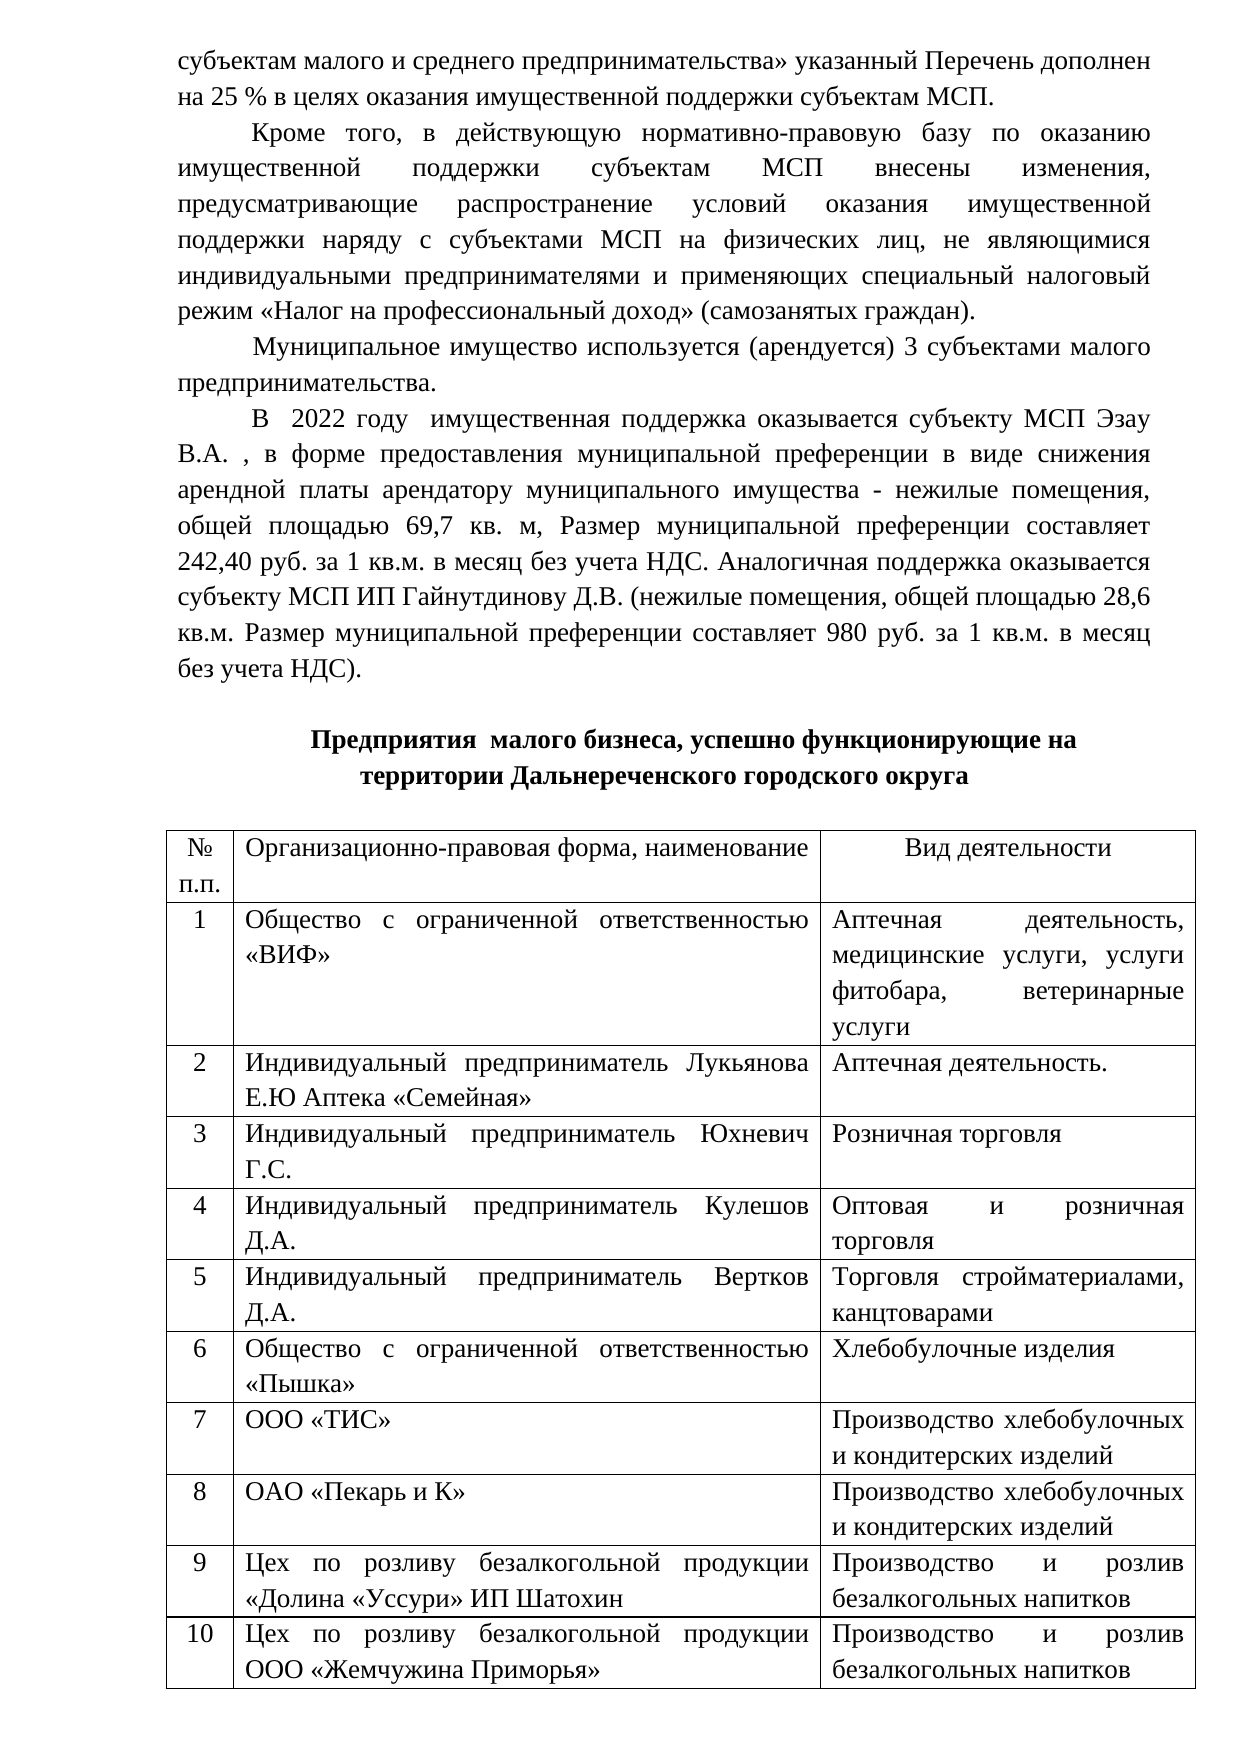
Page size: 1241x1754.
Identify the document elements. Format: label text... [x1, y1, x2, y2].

table_cell Индивидуальный предприниматель Вертков Д.А. [234, 1260, 820, 1331]
table_cell Производство и розлив безалкогольных напитков [821, 1618, 1195, 1688]
table_cell Хлебобулочные изделия [821, 1332, 1195, 1402]
text Кроме того, в действующую нормативно-правовую базу по оказанию имущественной поддержки субъектам МСП внесены изменения, предусматривающие распространение условий оказания имущественной поддержки наряду с субъектами МСП на физических лиц, не являющимися индивидуальными предпринимателями и применяющих специальный налоговый режим «Налог на профессиональный доход» (самозанятых граждан). [177, 116, 1152, 326]
table_cell Розничная торговля [821, 1117, 1195, 1188]
table_cell Индивидуальный предприниматель Кулешов Д.А. [234, 1189, 820, 1259]
table_header Вид деятельности [821, 831, 1195, 902]
table_cell Оптовая и розничная торговля [821, 1189, 1195, 1259]
table_cell 10 [167, 1618, 233, 1688]
table_cell Индивидуальный предприниматель Юхневич Г.С. [234, 1117, 820, 1188]
table_cell 1 [167, 903, 233, 1045]
table_cell 2 [167, 1046, 233, 1116]
table_cell Производство хлебобулочных и кондитерских изделий [821, 1475, 1195, 1545]
text Муниципальное имущество используется (арендуется) 3 субъектами малого предпринимательства. [177, 330, 1152, 397]
table_cell 6 [167, 1332, 233, 1402]
table_cell 9 [167, 1546, 233, 1616]
table_cell Индивидуальный предприниматель Лукьянова Е.Ю Аптека «Семейная» [234, 1046, 820, 1116]
table_cell Производство и розлив безалкогольных напитков [821, 1546, 1195, 1616]
table_cell Торговля стройматериалами, канцтоварами [821, 1260, 1195, 1331]
table_cell 5 [167, 1260, 233, 1331]
table_cell 4 [167, 1189, 233, 1259]
table_cell 8 [167, 1475, 233, 1545]
text Предприятия малого бизнеса, успешно функционирующие на территории Дальнереченского городского округа [177, 723, 1152, 790]
text В 2022 году имущественная поддержка оказывается субъекту МСП Эзау В.А. , в форме предоставления муниципальной преференции в виде снижения арендной платы арендатору муниципального имущества - нежилые помещения, общей площадью 69,7 кв. м, Размер муниципальной преференции составляет 242,40 руб. за 1 кв.м. в месяц без учета НДС. Аналогичная поддержка оказывается субъекту МСП ИП Гайнутдинову Д.В. (нежилые помещения, общей площадью 28,6 кв.м. Размер муниципальной преференции составляет 980 руб. за 1 кв.м. в месяц без учета НДС). [177, 402, 1152, 683]
table_cell Аптечная деятельность. [821, 1046, 1195, 1116]
table_cell Цех по розливу безалкогольной продукции «Долина «Уссури» ИП Шатохин [234, 1546, 820, 1616]
table_cell Производство хлебобулочных и кондитерских изделий [821, 1403, 1195, 1473]
table_cell 3 [167, 1117, 233, 1188]
table_cell 7 [167, 1403, 233, 1473]
table_cell Общество с ограниченной ответственностью «Пышка» [234, 1332, 820, 1402]
table_header Организационно-правовая форма, наименование [234, 831, 820, 902]
table_cell ООО «ТИС» [234, 1403, 820, 1473]
table_cell Цех по розливу безалкогольной продукции ООО «Жемчужина Приморья» [234, 1618, 820, 1688]
table_cell Общество с ограниченной ответственностью «ВИФ» [234, 903, 820, 1045]
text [177, 44, 1152, 111]
table_header № п.п. [167, 831, 233, 902]
table_cell Аптечная деятельность, медицинские услуги, услуги фитобара, ветеринарные услуги [821, 903, 1195, 1045]
table_cell ОАО «Пекарь и К» [234, 1475, 820, 1545]
